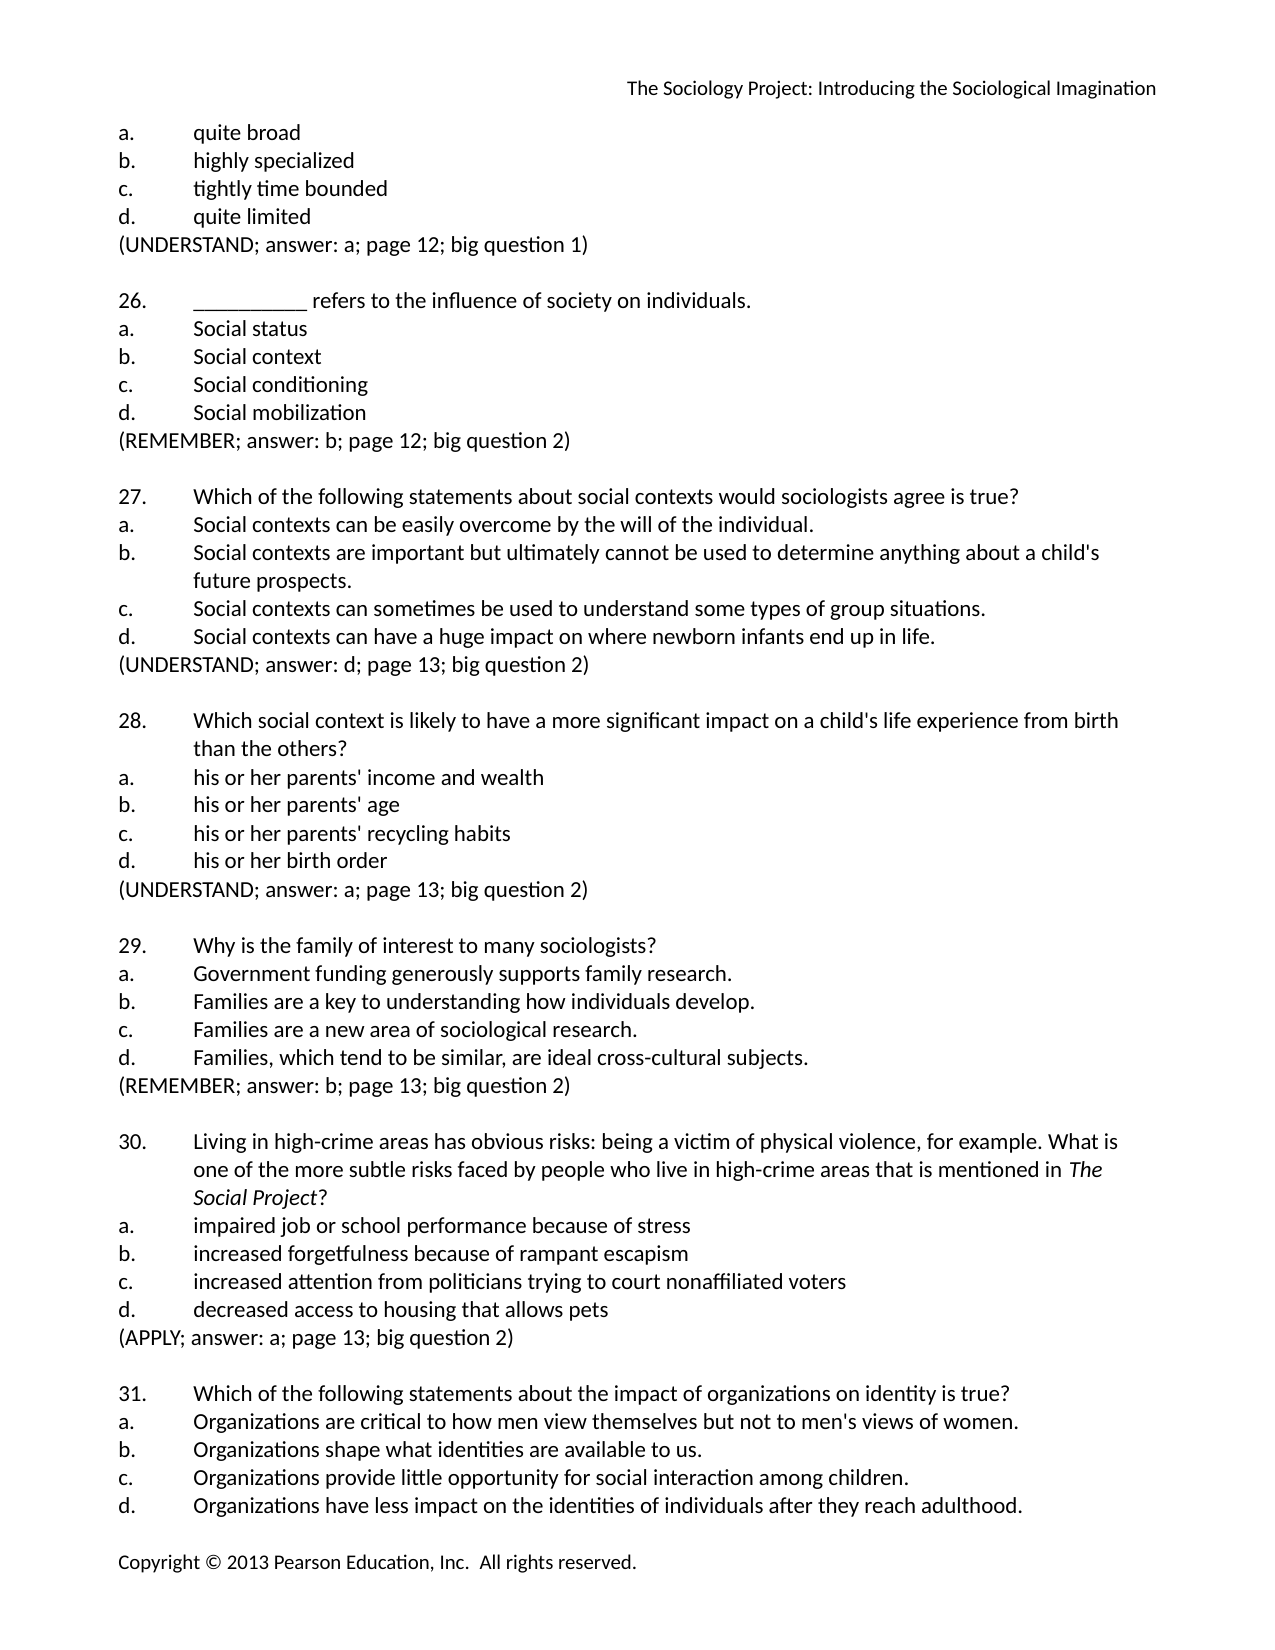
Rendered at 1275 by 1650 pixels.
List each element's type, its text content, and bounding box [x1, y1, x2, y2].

text a. impaired job or school performance because of stress [118, 1211, 1157, 1239]
text (UNDERSTAND; answer: a; page 13; big question 2) [118, 875, 1157, 903]
text b. Social contexts are important but ultimately cannot be used to determine anything about a child's future prospects. [118, 538, 1157, 594]
text a. Social status [118, 314, 1157, 342]
text b. highly specialized [118, 146, 1157, 174]
text d. decreased access to housing that allows pets [118, 1295, 1157, 1323]
text 29. Why is the family of interest to many sociologists? [118, 931, 1157, 959]
text c. Social conditioning [118, 370, 1157, 398]
text a. quite broad [118, 118, 1157, 146]
text d. quite limited [118, 202, 1157, 230]
text c. tightly time bounded [118, 174, 1157, 202]
text c. Families are a new area of sociological research. [118, 1015, 1157, 1043]
text c. Social contexts can sometimes be used to understand some types of group situations. [118, 594, 1157, 622]
text (APPLY; answer: a; page 13; big question 2) [118, 1323, 1157, 1351]
text 30. Living in high-crime areas has obvious risks: being a victim of physical violence, for example. What is one of the more subtle risks faced by people who live in high-crime areas that is mentioned in The Social Project? [118, 1127, 1157, 1211]
text b. Families are a key to understanding how individuals develop. [118, 987, 1157, 1015]
text (UNDERSTAND; answer: d; page 13; big question 2) [118, 651, 1157, 678]
text c. increased attention from politicians trying to court nonaffiliated voters [118, 1267, 1157, 1295]
text 27. Which of the following statements about social contexts would sociologists agree is true? [118, 482, 1157, 510]
text b. his or her parents' age [118, 791, 1157, 819]
text 26. __________ refers to the influence of society on individuals. [118, 286, 1157, 314]
text d. Families, which tend to be similar, are ideal cross-cultural subjects. [118, 1043, 1157, 1071]
text c. his or her parents' recycling habits [118, 819, 1157, 847]
text c. Organizations provide little opportunity for social interaction among children. [118, 1463, 1157, 1491]
text a. Organizations are critical to how men view themselves but not to men's views of women. [118, 1407, 1157, 1435]
text a. Social contexts can be easily overcome by the will of the individual. [118, 510, 1157, 538]
text b. Social context [118, 342, 1157, 370]
text d. Social contexts can have a huge impact on where newborn infants end up in life. [118, 622, 1157, 651]
text d. his or her birth order [118, 847, 1157, 875]
text b. Organizations shape what identities are available to us. [118, 1435, 1157, 1463]
text d. Organizations have less impact on the identities of individuals after they reach adulthood. [118, 1491, 1157, 1519]
text 28. Which social context is likely to have a more significant impact on a child's life experience from birth than the others? [118, 707, 1157, 763]
text b. increased forgetfulness because of rampant escapism [118, 1239, 1157, 1267]
text a. his or her parents' income and wealth [118, 763, 1157, 791]
text (REMEMBER; answer: b; page 12; big question 2) [118, 426, 1157, 454]
text 31. Which of the following statements about the impact of organizations on identity is true? [118, 1379, 1157, 1407]
text d. Social mobilization [118, 398, 1157, 426]
text (REMEMBER; answer: b; page 13; big question 2) [118, 1071, 1157, 1099]
text (UNDERSTAND; answer: a; page 12; big question 1) [118, 230, 1157, 258]
text a. Government funding generously supports family research. [118, 959, 1157, 987]
